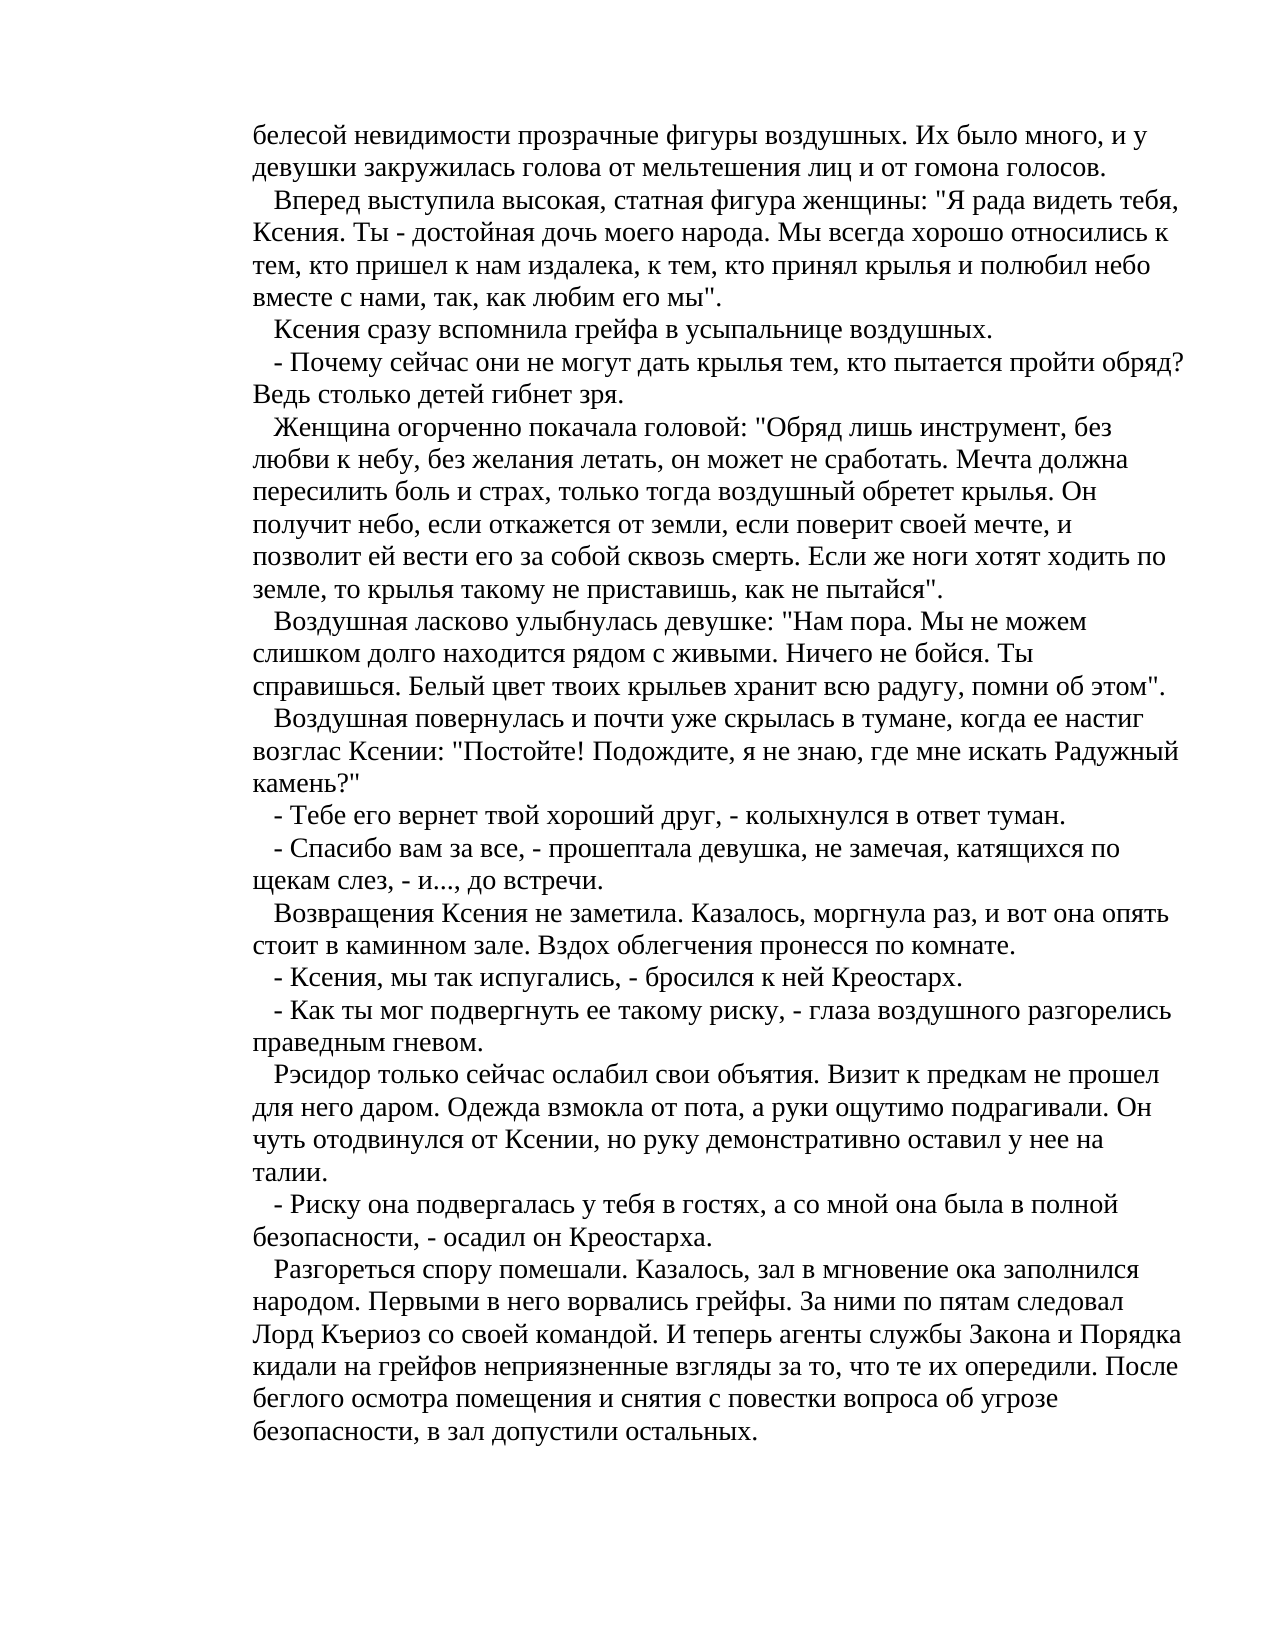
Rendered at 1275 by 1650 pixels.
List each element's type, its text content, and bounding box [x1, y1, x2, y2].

text - Тебе его вернет твой хороший друг, - колыхнулся в ответ туман. [252, 798, 1186, 831]
text - Спасибо вам за все, - прошептала девушка, не замечая, катящихся по щекам слез, - и..., до встречи. [252, 831, 1186, 896]
text - Как ты мог подвергнуть ее такому риску, - глаза воздушного разгорелись праведным гневом. [252, 993, 1186, 1058]
text - Риску она подвергалась у тебя в гостях, а со мной она была в полной безопасности, - осадил он Креостарха. [252, 1187, 1186, 1252]
text Ксения сразу вспомнила грейфа в усыпальнице воздушных. [252, 312, 1186, 345]
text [252, 118, 1186, 183]
text Воздушная повернулась и почти уже скрылась в тумане, когда ее настиг возглас Ксении: "Постойте! Подождите, я не знаю, где мне искать Радужный камень?" [252, 701, 1186, 798]
text - Почему сейчас они не могут дать крылья тем, кто пытается пройти обряд? Ведь столько детей гибнет зря. [252, 345, 1186, 410]
text Возвращения Ксения не заметила. Казалось, моргнула раз, и вот она опять стоит в каминном зале. Вздох облегчения пронесся по комнате. [252, 896, 1186, 960]
text - Ксения, мы так испугались, - бросился к ней Креостарх. [252, 960, 1186, 993]
text Женщина огорченно покачала головой: "Обряд лишь инструмент, без любви к небу, без желания летать, он может не сработать. Мечта должна пересилить боль и страх, только тогда воздушный обретет крылья. Он получит небо, если откажется от земли, если поверит своей мечте, и позволит ей вести его за собой сквозь смерть. Если же ноги хотят ходить по земле, то крылья такому не приставишь, как не пытайся". [252, 410, 1186, 604]
text Вперед выступила высокая, статная фигура женщины: "Я рада видеть тебя, Ксения. Ты - достойная дочь моего народа. Мы всегда хорошо относились к тем, кто пришел к нам издалека, к тем, кто принял крылья и полюбил небо вместе с нами, так, как любим его мы". [252, 183, 1186, 312]
text Рэсидор только сейчас ослабил свои объятия. Визит к предкам не прошел для него даром. Одежда взмокла от пота, а руки ощутимо подрагивали. Он чуть отодвинулся от Ксении, но руку демонстративно оставил у нее на талии. [252, 1058, 1186, 1187]
text Разгореться спору помешали. Казалось, зал в мгновение ока заполнился народом. Первыми в него ворвались грейфы. За ними по пятам следовал Лорд Къериоз со своей командой. И теперь агенты службы Закона и Порядка кидали на грейфов неприязненные взгляды за то, что те их опередили. После беглого осмотра помещения и снятия с повестки вопроса об угрозе безопасности, в зал допустили остальных. [252, 1252, 1186, 1446]
text Воздушная ласково улыбнулась девушке: "Нам пора. Мы не можем слишком долго находится рядом с живыми. Ничего не бойся. Ты справишься. Белый цвет твоих крыльев хранит всю радугу, помни об этом". [252, 604, 1186, 701]
